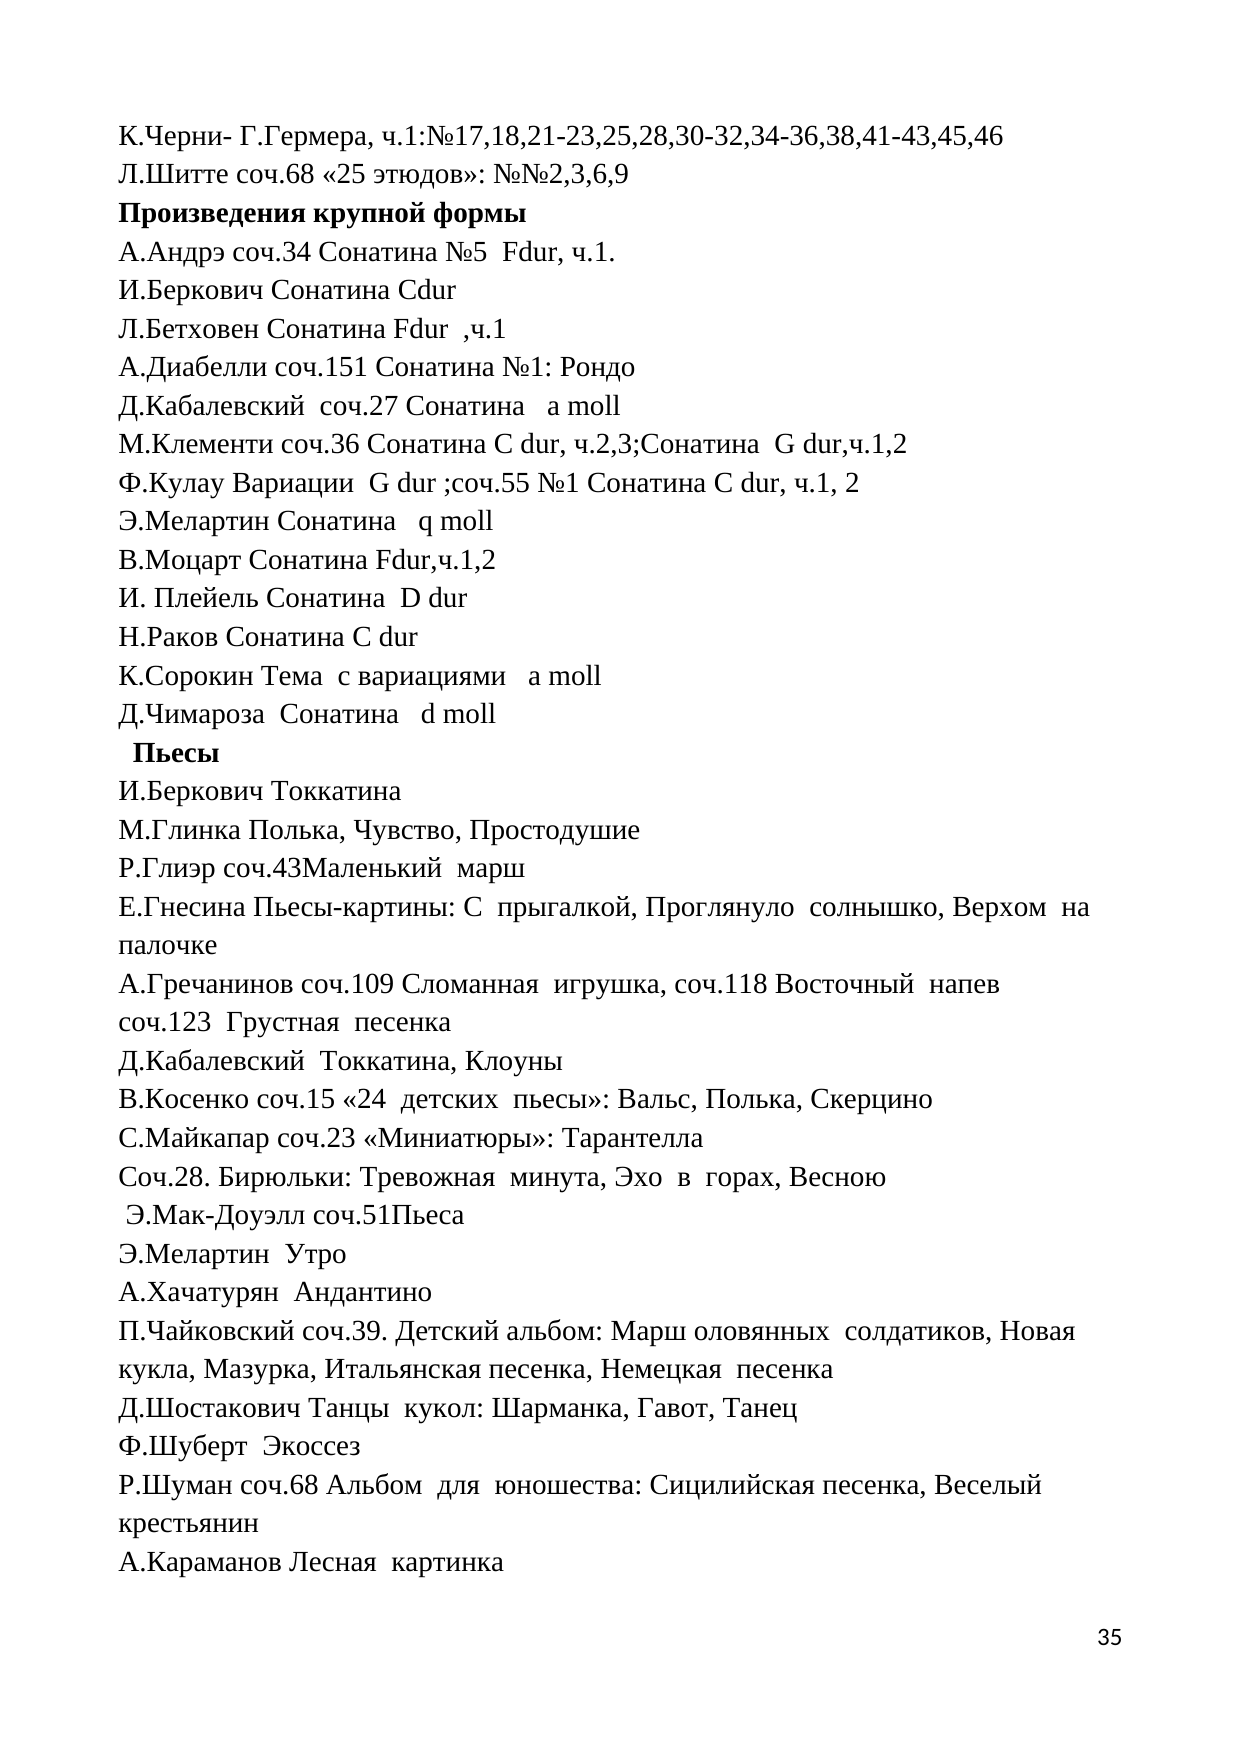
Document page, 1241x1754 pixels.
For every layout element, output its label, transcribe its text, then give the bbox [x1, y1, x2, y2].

text Л.Шитте соч.68 «25 этюдов»: №№2,3,6,9 [118, 157, 1122, 190]
text А.Диабелли соч.151 Сонатина №1: Рондо [118, 349, 1122, 383]
text И. Плейель Сонатина D dur [118, 581, 1122, 614]
text Пьесы [118, 735, 1122, 768]
text Д.Кабалевский Токкатина, Клоуны [118, 1043, 1122, 1077]
text Р.Шуман соч.68 Альбом для юношества: Сицилийская песенка, Веселый крестьянин [118, 1467, 1122, 1539]
text Н.Раков Сонатина С dur [118, 619, 1122, 653]
text А.Андрэ соч.34 Сонатина №5 Fdur, ч.1. [118, 234, 1122, 267]
text А.Гречанинов соч.109 Сломанная игрушка, соч.118 Восточный напев [118, 966, 1122, 999]
text Произведения крупной формы [118, 195, 1122, 229]
text Ф.Шуберт Экоссез [118, 1428, 1122, 1462]
text В.Моцарт Сонатина Fdur,ч.1,2 [118, 542, 1122, 576]
text И.Беркович Токкатина [118, 773, 1122, 807]
text Д.Чимароза Сонатина d moll [118, 696, 1122, 730]
text Соч.28. Бирюльки: Тревожная минута, Эхо в горах, Весною [118, 1159, 1122, 1192]
text М.Клементи соч.36 Сонатина С dur, ч.2,3;Сонатина G dur,ч.1,2 [118, 426, 1122, 460]
text П.Чайковский соч.39. Детский альбом: Марш оловянных солдатиков, Новая кукла, Мазурка, Итальянская песенка, Немецкая песенка [118, 1313, 1122, 1385]
text К.Черни- Г.Гермера, ч.1:№17,18,21-23,25,28,30-32,34-36,38,41-43,45,46 [118, 118, 1122, 152]
text Р.Глиэр соч.43Маленький марш [118, 850, 1122, 884]
text Л.Бетховен Сонатина Fdur ,ч.1 [118, 311, 1122, 344]
text Э.Мелартин Сонатина q moll [118, 503, 1122, 537]
text М.Глинка Полька, Чувство, Простодушие [118, 812, 1122, 845]
text Е.Гнесина Пьесы-картины: С прыгалкой, Проглянуло солнышко, Верхом на палочке [118, 889, 1122, 961]
text Ф.Кулау Вариации G dur ;соч.55 №1 Сонатина С dur, ч.1, 2 [118, 465, 1122, 498]
text Д.Кабалевский соч.27 Сонатина a moll [118, 388, 1122, 421]
text соч.123 Грустная песенка [118, 1004, 1122, 1038]
text А.Караманов Лесная картинка [118, 1544, 1122, 1578]
text К.Сорокин Тема с вариациями a moll [118, 658, 1122, 691]
text Э.Мак-Доуэлл соч.51Пьеса [118, 1197, 1122, 1231]
text Э.Мелартин Утро [118, 1236, 1122, 1269]
text В.Косенко соч.15 «24 детских пьесы»: Вальс, Полька, Скерцино [118, 1082, 1122, 1115]
text Д.Шостакович Танцы кукол: Шарманка, Гавот, Танец [118, 1390, 1122, 1423]
text С.Майкапар соч.23 «Миниатюры»: Тарантелла [118, 1120, 1122, 1154]
text И.Беркович Сонатина Сdur [118, 272, 1122, 306]
text А.Хачатурян Андантино [118, 1274, 1122, 1308]
